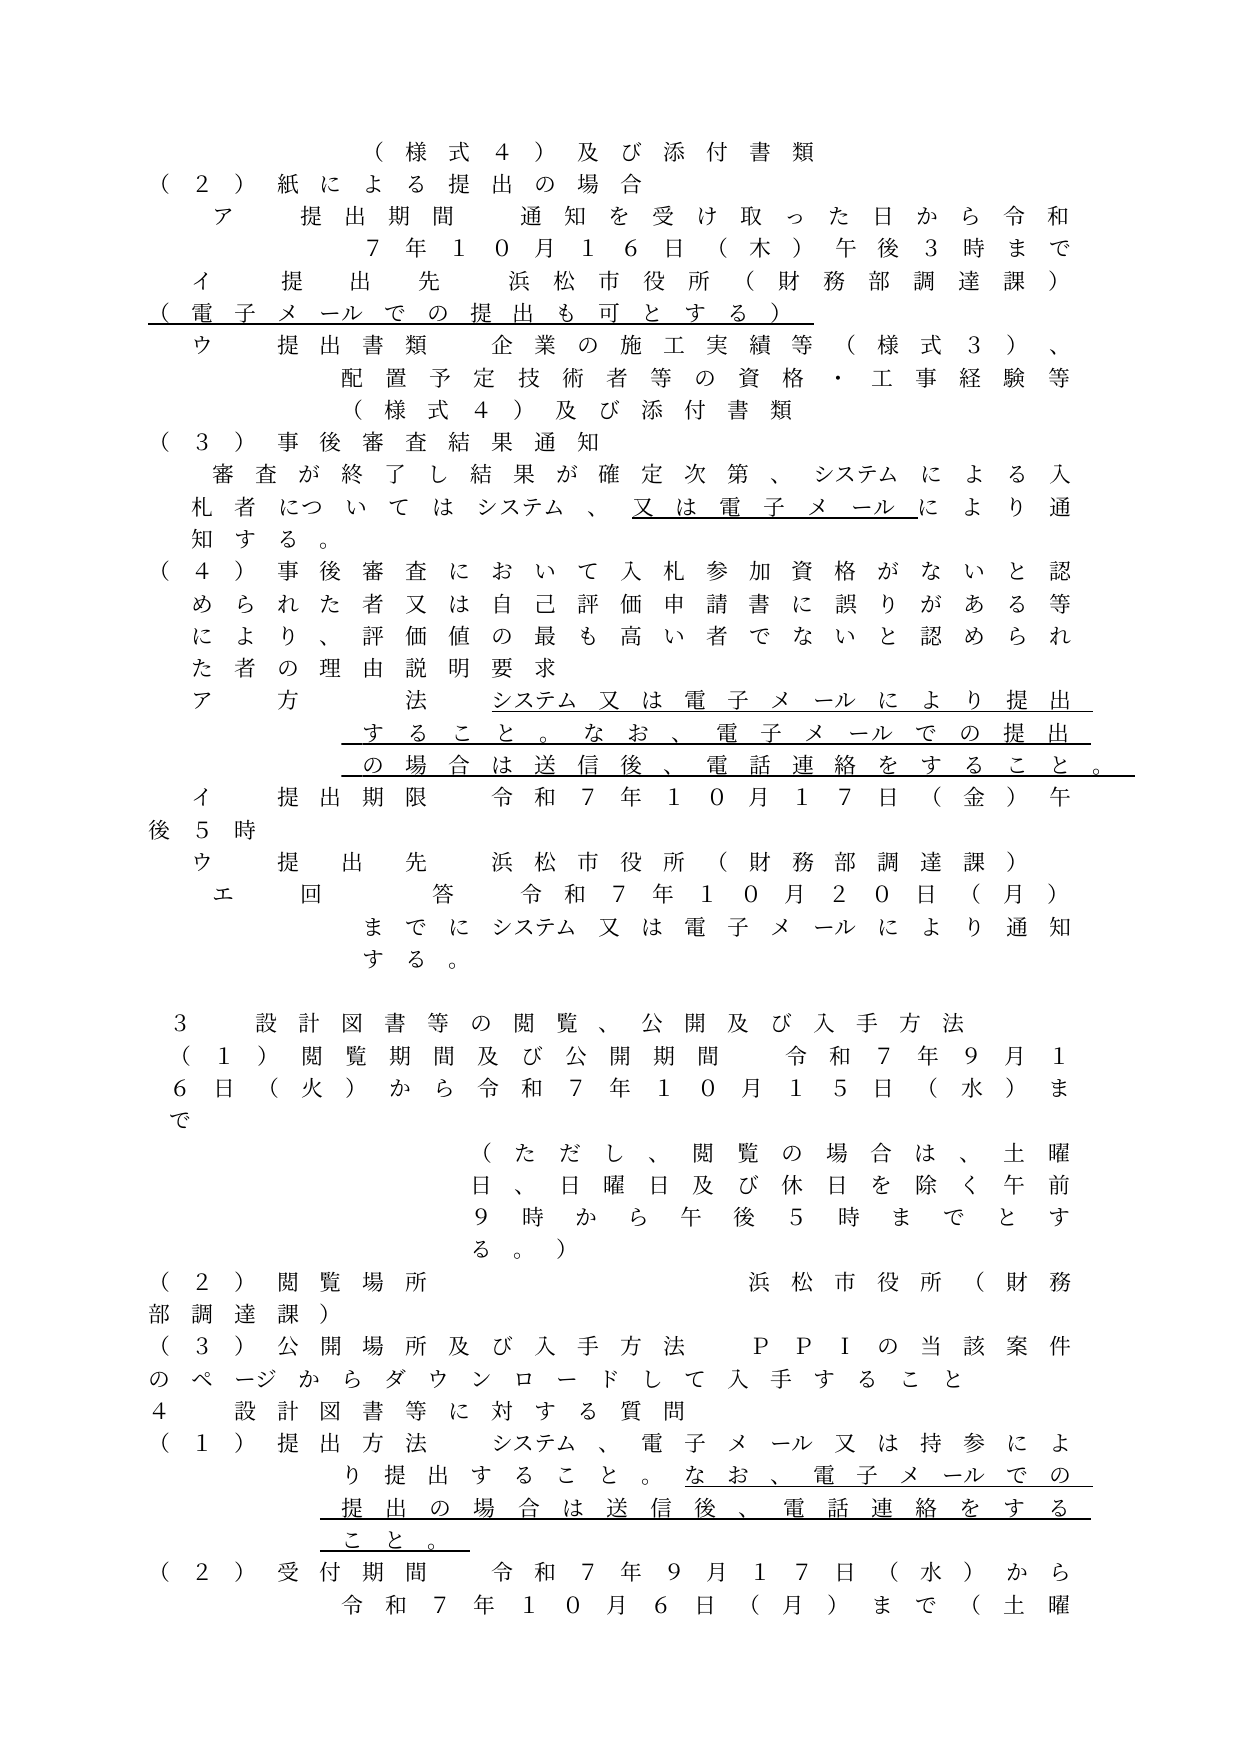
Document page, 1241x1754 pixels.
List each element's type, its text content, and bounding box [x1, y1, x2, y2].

text （１）閲覧期間及び公開期間 令和７年９月１６日（火）から令和７年１０月１５日（水）まで [148, 1038, 1092, 1135]
text イ 提出期限 令和７年１０月１７日（金）午後５時 [148, 780, 1092, 845]
text （ただし、閲覧の場合は、土曜日、日曜日及び休日を除く午前９時から午後５時までとする。） [449, 1135, 1092, 1264]
text 審査が終了し結果が確定次第、システムによる入札者についてはシステム、又は電子メールにより通知する。 [171, 457, 1092, 554]
text （４）事後審査において入札参加資格がないと認められた者又は自己評価申請書に誤りがある等により、評価値の最も高い者でないと認められた者の理由説明要求 [148, 554, 1092, 683]
text ウ 提出書類 企業の施工実績等（様式３）、配置予定技術者等の資格・工事経験等（様式４）及び添付書類 [191, 328, 1092, 425]
text （２）閲覧場所 浜松市役所（財務部調達課） [148, 1264, 1092, 1329]
text ウ 提 出 先 浜松市役所（財務部調達課） [148, 845, 1092, 877]
text イ 提 出 先 浜松市役所（財務部調達課）（電子メールでの提出も可とする） [148, 263, 1092, 328]
text （３）事後審査結果通知 [148, 425, 1092, 457]
text エ 回 答 令和７年１０月２０日（月）までにシステム又は電子メールにより通知する。 [192, 877, 1092, 974]
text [148, 1555, 1092, 1620]
text ア 方 法 システム又は電子メールにより提出すること。なお、電子メールでの提出の場合は送信後、電話連絡をすること。 [191, 683, 1092, 780]
text （１）提出方法 システム、電子メール又は持参により提出すること。なお、電子メールでの提出の場合は送信後、電話連絡をすること。 [148, 1426, 1092, 1555]
text ４ 設計図書等に対する質問 [148, 1394, 1092, 1426]
text ア 提出期間 通知を受け取った日から令和７年１０月１６日（木）午後３時まで [193, 199, 1092, 263]
text （２）紙による提出の場合 [148, 167, 1092, 199]
text （３）公開場所及び入手方法 ＰＰＩの当該案件のページからダウンロードして入手すること [148, 1329, 1092, 1394]
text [191, 134, 1092, 167]
text ３ 設計図書等の閲覧、公開及び入手方法 [148, 1006, 1092, 1038]
